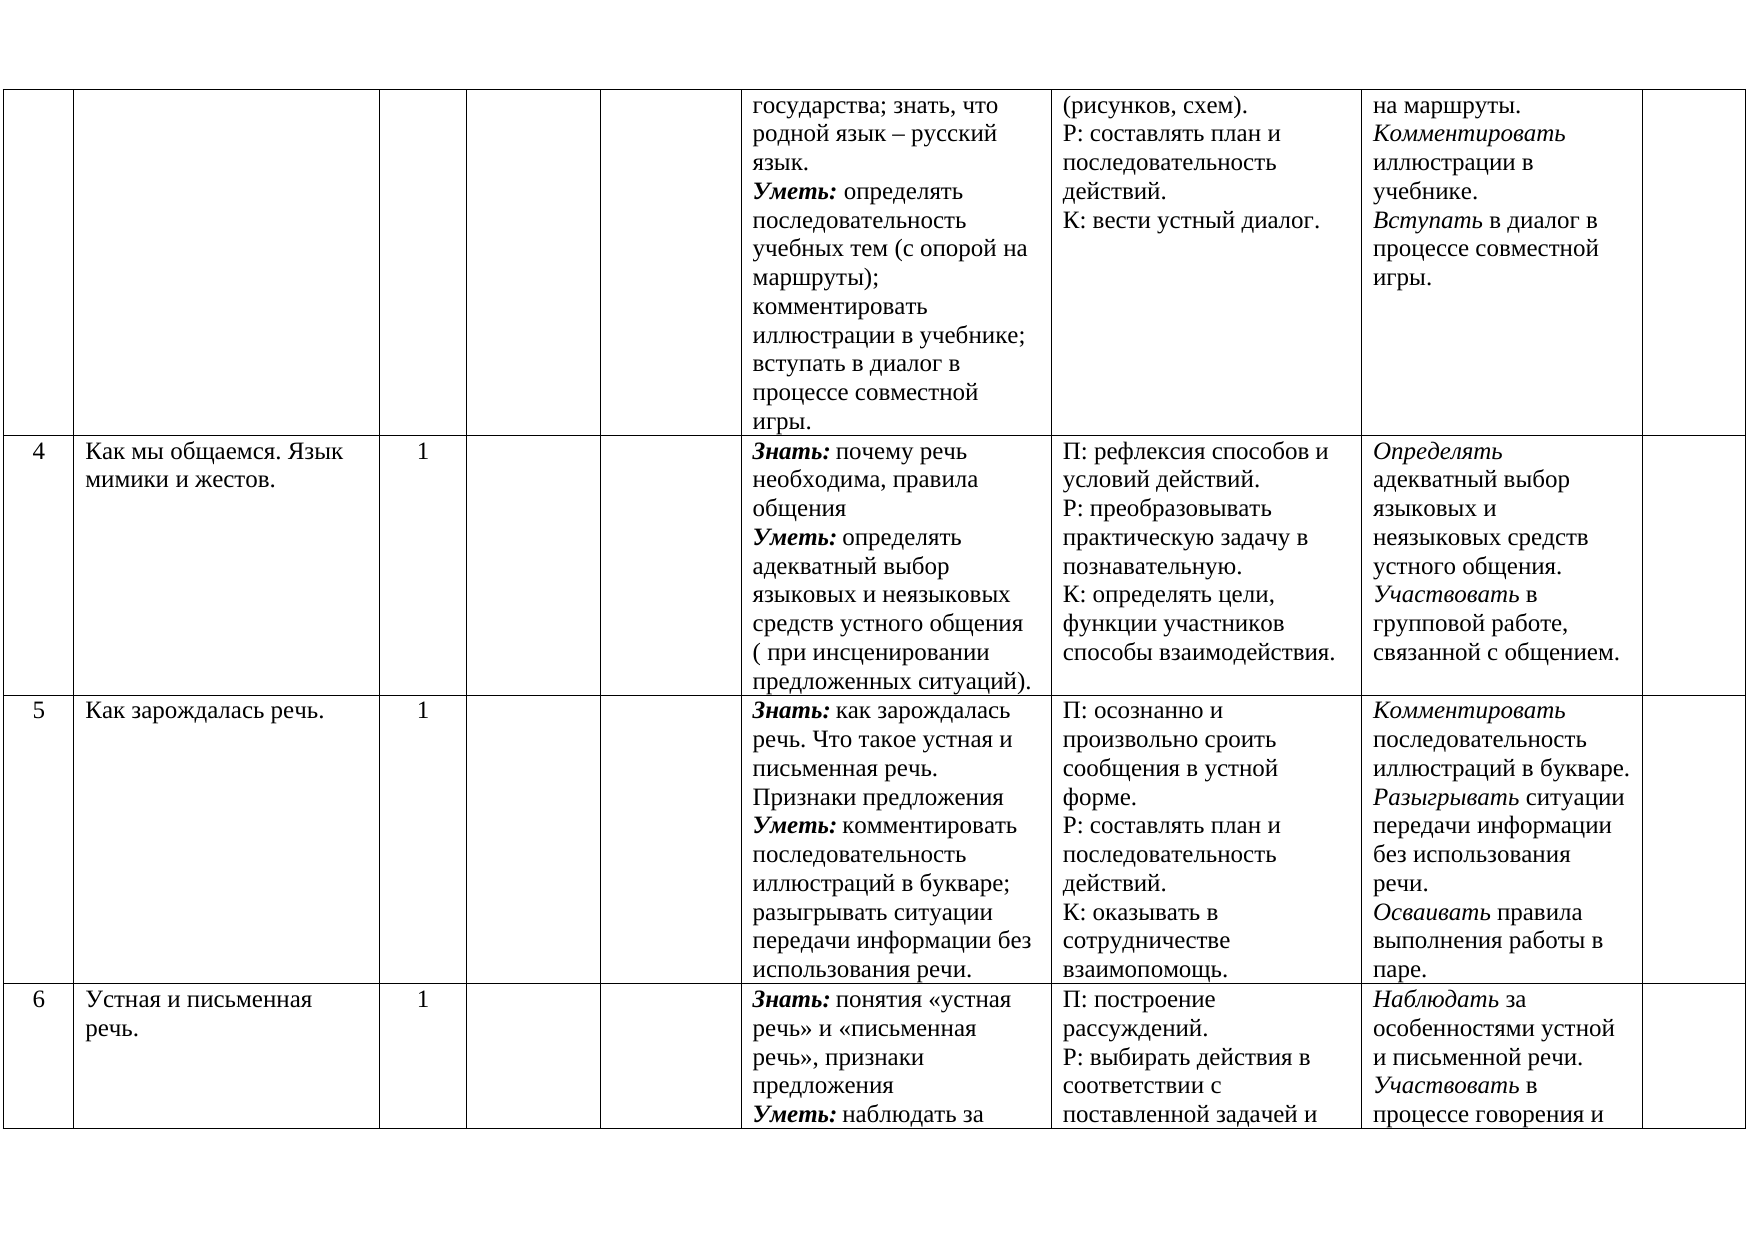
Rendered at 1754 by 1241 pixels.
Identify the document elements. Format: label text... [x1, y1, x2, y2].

table_cell П: осознанно и произвольно сроить сообщения в устной форме. Р: составлять план и последовательность действий. К: оказывать в сотрудничестве взаимопомощь. [1052, 696, 1361, 983]
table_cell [1052, 90, 1361, 435]
table_cell Определять адекватный выбор языковых и неязыковых средств устного общения. Участвовать в групповой работе, связанной с общением. [1362, 436, 1642, 694]
table_cell 1 [380, 436, 466, 694]
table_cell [742, 984, 1051, 1128]
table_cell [1362, 90, 1642, 435]
table_cell 4 [4, 436, 73, 694]
table_cell [601, 436, 741, 694]
table_cell 5 [4, 696, 73, 983]
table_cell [742, 90, 1051, 435]
table_cell [601, 90, 741, 435]
table_cell Как зарождалась речь. [74, 696, 379, 983]
table_cell [1643, 90, 1745, 435]
table_cell [1643, 696, 1745, 983]
table_cell [467, 696, 600, 983]
table_cell П: рефлексия способов и условий действий. Р: преобразовывать практическую задачу в познавательную. К: определять цели, функции участников способы взаимодействия. [1052, 436, 1361, 694]
table_cell [1643, 436, 1745, 694]
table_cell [74, 90, 379, 435]
table_cell [601, 696, 741, 983]
table_cell Знать: как зарождалась речь. Что такое устная и письменная речь. Признаки предложения Уметь: комментировать последовательность иллюстраций в букваре; разыгрывать ситуации передачи информации без использования речи. [742, 696, 1051, 983]
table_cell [1362, 984, 1642, 1128]
table_cell [467, 436, 600, 694]
table_cell 1 [380, 696, 466, 983]
table_cell Комментировать последовательность иллюстраций в букваре. Разыгрывать ситуации передачи информации без использования речи. Осваивать правила выполнения работы в паре. [1362, 696, 1642, 983]
table_cell 3 [4, 90, 73, 435]
table_cell 1 [380, 90, 466, 435]
table_cell [1643, 984, 1745, 1128]
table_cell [1052, 984, 1361, 1128]
table_cell [467, 90, 600, 435]
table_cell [74, 984, 379, 1128]
table_cell Знать: почему речь необходима, правила общения Уметь: определять адекватный выбор языковых и неязыковых средств устного общения ( при инсценировании предложенных ситуаций). [742, 436, 1051, 694]
table_cell Как мы общаемся. Язык мимики и жестов. [74, 436, 379, 694]
table_cell 1 [380, 984, 466, 1128]
table_cell 6 [4, 984, 73, 1128]
table_cell [467, 984, 600, 1128]
table_cell [601, 984, 741, 1128]
